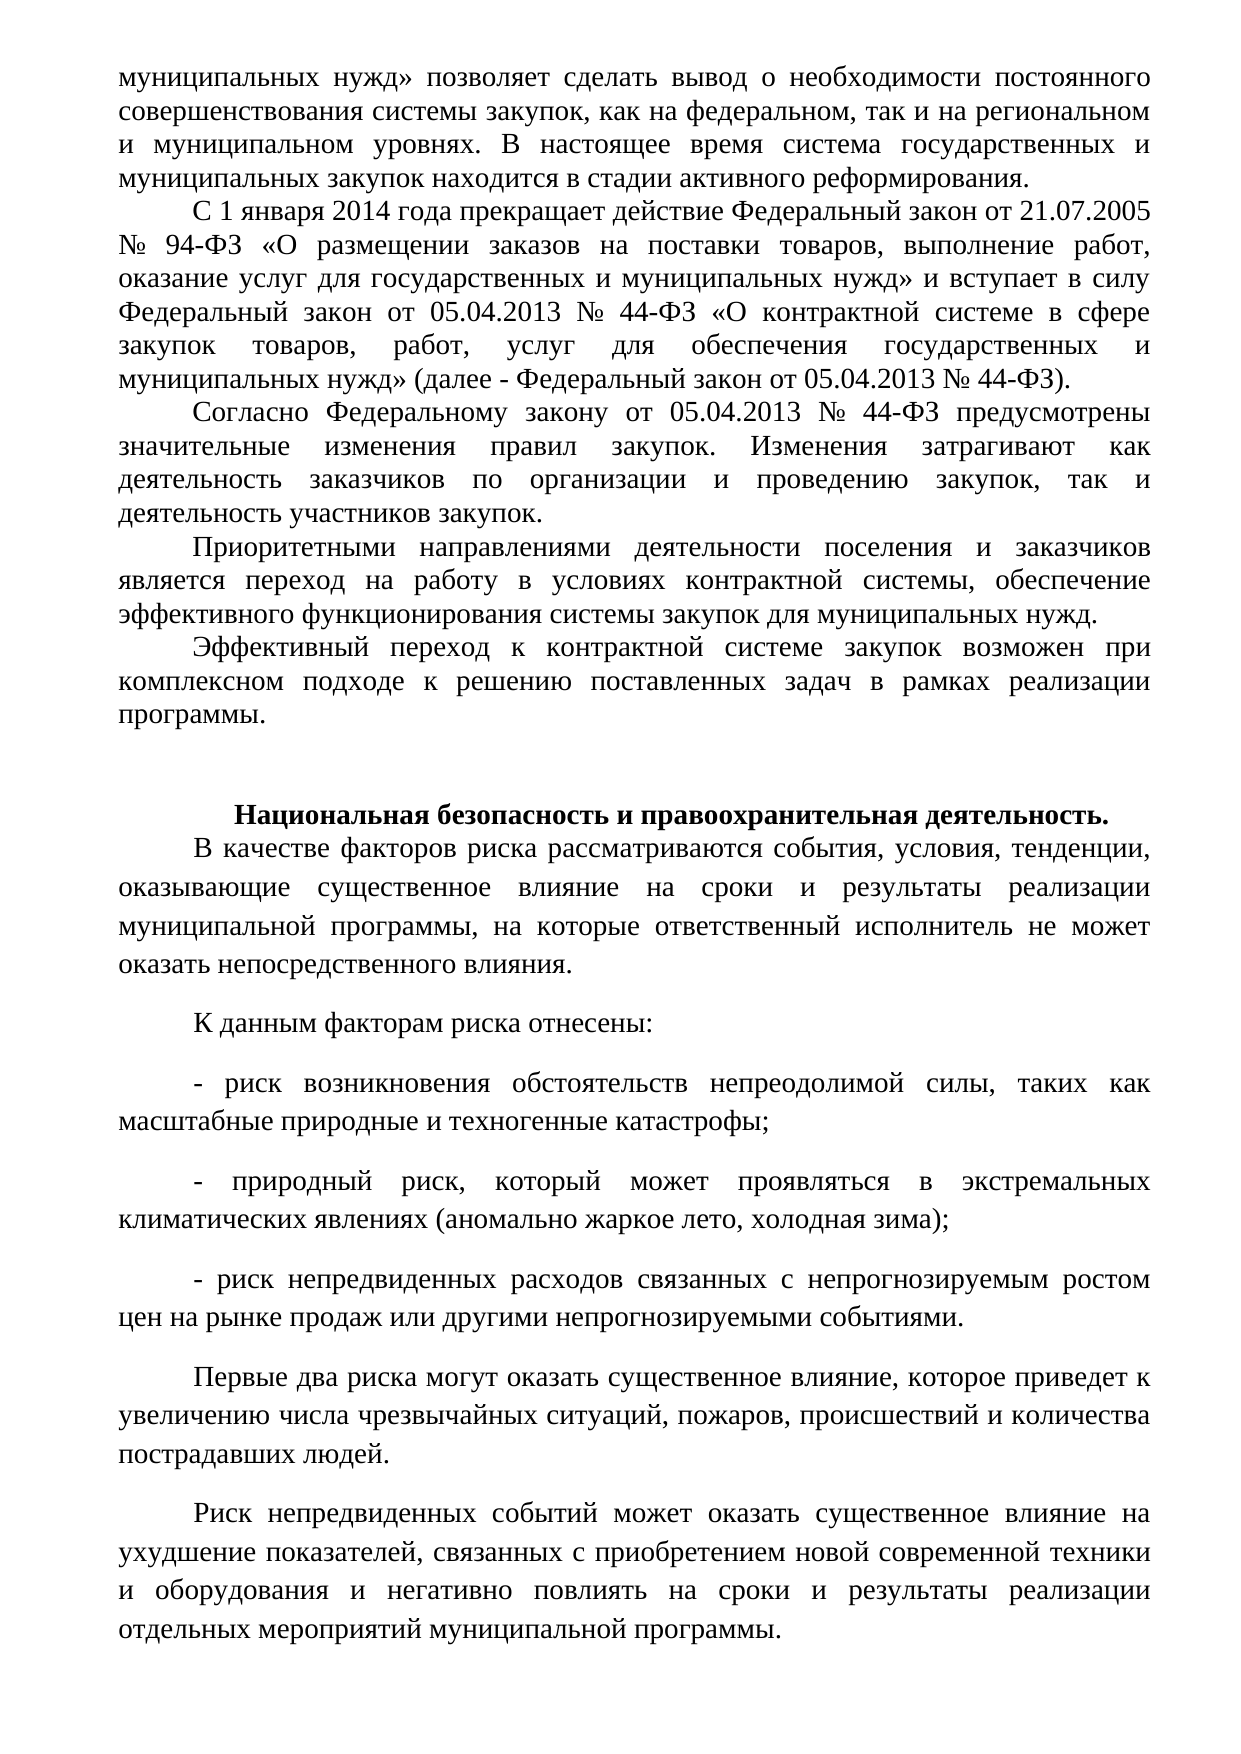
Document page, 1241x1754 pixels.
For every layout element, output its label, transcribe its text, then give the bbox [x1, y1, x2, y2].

text - риск возникновения обстоятельств непреодолимой силы, таких как масштабные природные и техногенные катастрофы; [118, 1065, 1152, 1137]
text Первые два риска могут оказать существенное влияние, которое приведет к увеличению числа чрезвычайных ситуаций, пожаров, происшествий и количества пострадавших людей. [118, 1359, 1152, 1469]
text Риск непредвиденных событий может оказать существенное влияние на ухудшение показателей, связанных с приобретением новой современной техники и оборудования и негативно повлиять на сроки и результаты реализации отдельных мероприятий муниципальной программы. [118, 1495, 1152, 1644]
text К данным факторам риска отнесены: [118, 1006, 1152, 1039]
text В качестве факторов риска рассматриваются события, условия, тенденции, оказывающие существенное влияние на сроки и результаты реализации муниципальной программы, на которые ответственный исполнитель не может оказать непосредственного влияния. [118, 831, 1152, 980]
text Эффективный переход к контрактной системе закупок возможен при комплексном подходе к решению поставленных задач в рамках реализации программы. [118, 629, 1152, 730]
text Национальная безопасность и правоохранительная деятельность. [118, 797, 1152, 831]
text С 1 января 2014 года прекращает действие Федеральный закон от 21.07.2005 № 94-ФЗ «О размещении заказов на поставки товаров, выполнение работ, оказание услуг для государственных и муниципальных нужд» и вступает в силу Федеральный закон от 05.04.2013 № 44-ФЗ «О контрактной системе в сфере закупок товаров, работ, услуг для обеспечения государственных и муниципальных нужд» (далее - Федеральный закон от 05.04.2013 № 44-ФЗ). [118, 193, 1152, 394]
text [118, 59, 1152, 193]
text - природный риск, который может проявляться в экстремальных климатических явлениях (аномально жаркое лето, холодная зима); [118, 1163, 1152, 1235]
text - риск непредвиденных расходов связанных с непрогнозируемым ростом цен на рынке продаж или другими непрогнозируемыми событиями. [118, 1261, 1152, 1333]
text Приоритетными направлениями деятельности поселения и заказчиков является переход на работу в условиях контрактной системы, обеспечение эффективного функционирования системы закупок для муниципальных нужд. [118, 529, 1152, 629]
text Согласно Федеральному закону от 05.04.2013 № 44-ФЗ предусмотрены значительные изменения правил закупок. Изменения затрагивают как деятельность заказчиков по организации и проведению закупок, так и деятельность участников закупок. [118, 394, 1152, 529]
